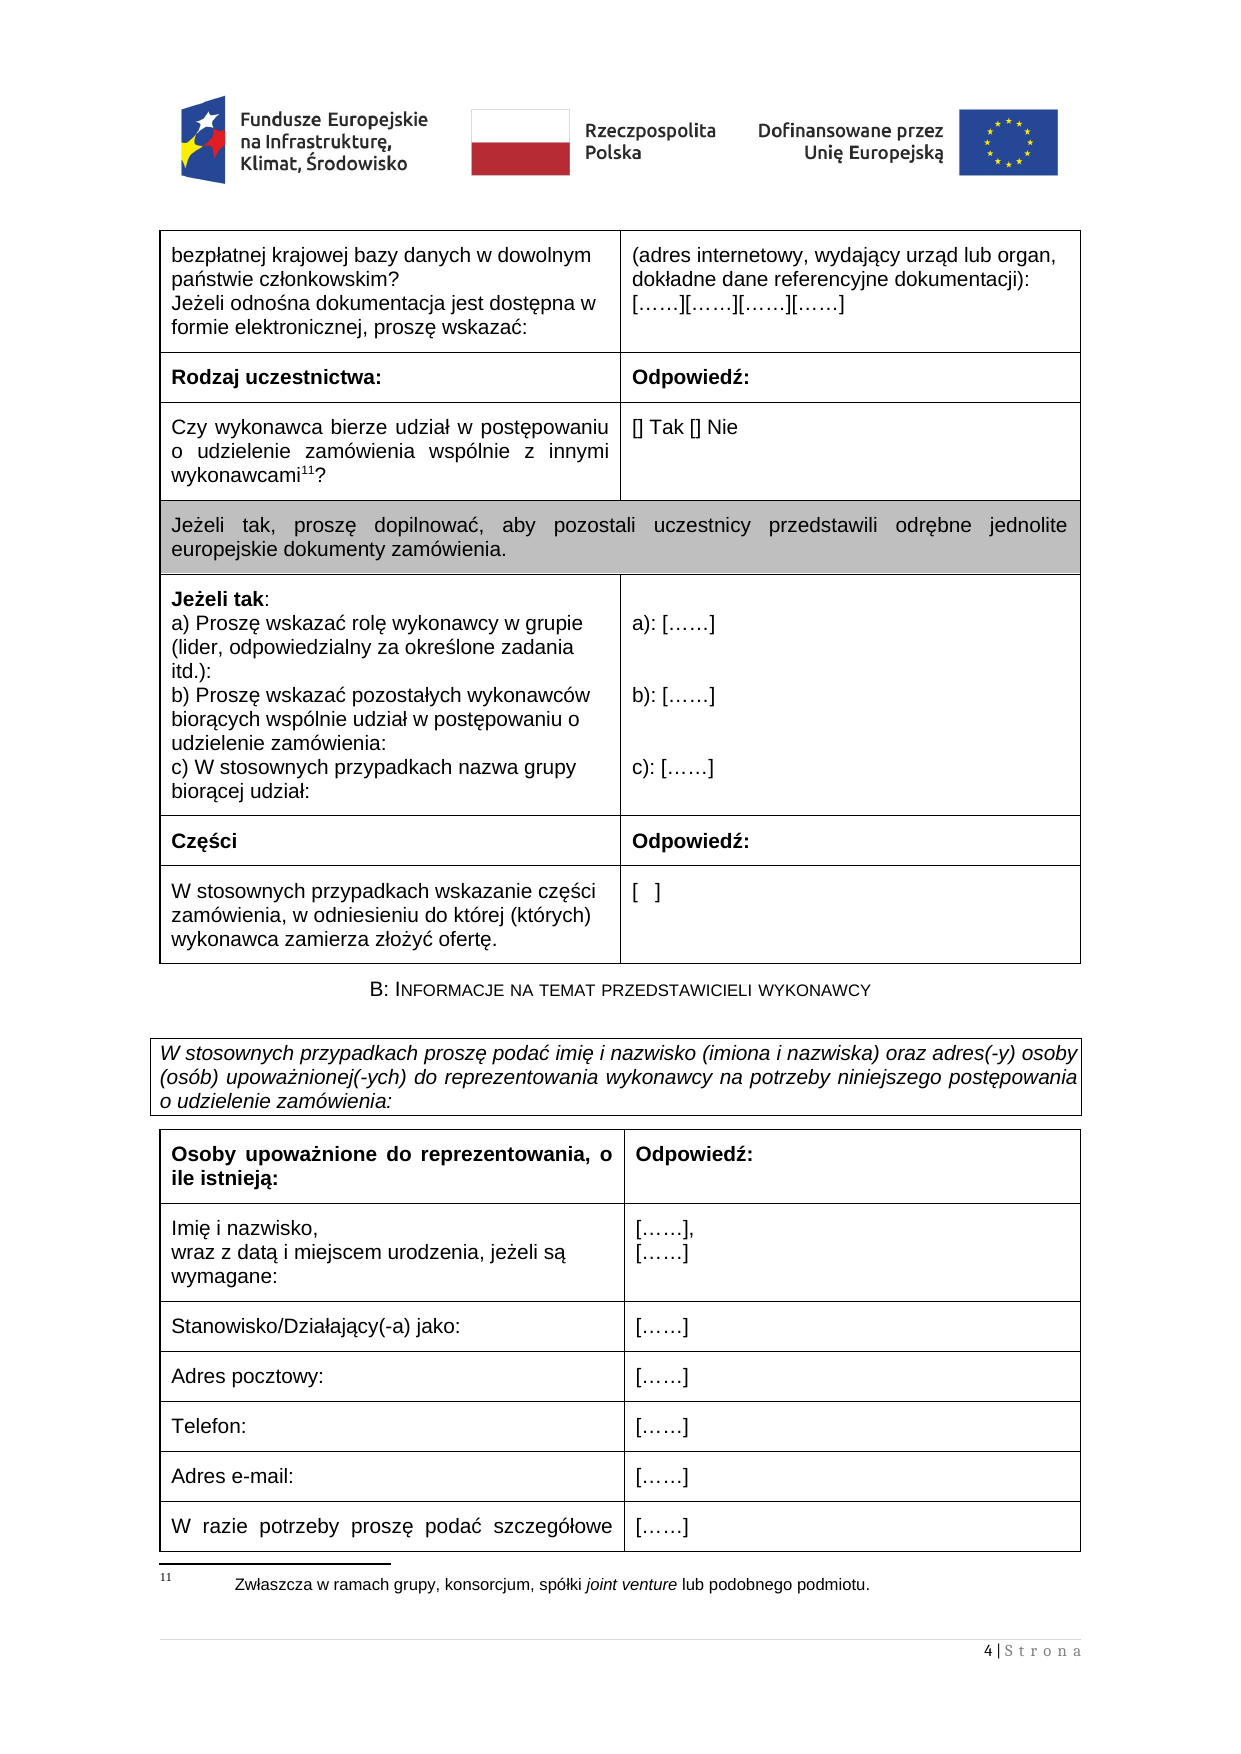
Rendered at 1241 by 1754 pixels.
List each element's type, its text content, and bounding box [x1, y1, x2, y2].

table_cell [……] [625, 1452, 1080, 1501]
table_header Osoby upoważnione do reprezentowania, o ile istnieją: [161, 1130, 624, 1203]
table_header Odpowiedź: [625, 1130, 1080, 1203]
table_cell [] Tak [] Nie [621, 403, 1080, 499]
table_cell Adres e-mail: [161, 1452, 624, 1501]
table_cell Rodzaj uczestnictwa: [161, 353, 620, 402]
table_cell Adres pocztowy: [161, 1352, 624, 1401]
text B: Informacje na temat przedstawicieli wykonawcy [159, 977, 1081, 1001]
table_cell [……] [625, 1502, 1080, 1551]
table_cell Odpowiedź: [621, 353, 1080, 402]
table_cell a): [……] b): [……] c): [……] [621, 575, 1080, 815]
table_cell Czy wykonawca bierze udział w postępowaniu o udzielenie zamówienia wspólnie z innymi wykonawcami? [161, 403, 620, 499]
text W stosownych przypadkach proszę podać imię i nazwisko (imiona i nazwiska) oraz adres(-y) osoby (osób) upoważnionej(-ych) do reprezentowania wykonawcy na potrzeby niniejszego postępowania o udzielenie zamówienia: [151, 1039, 1081, 1115]
table_cell [ ] [621, 866, 1080, 963]
table_cell [……], [……] [625, 1204, 1080, 1301]
table_cell Części [161, 816, 620, 865]
table_cell W stosownych przypadkach wskazanie części zamówienia, w odniesieniu do której (których) wykonawca zamierza złożyć ofertę. [161, 866, 620, 963]
table_cell Imię i nazwisko, wraz z datą i miejscem urodzenia, jeżeli są wymagane: [161, 1204, 624, 1301]
table_cell [……] [625, 1402, 1080, 1451]
table_cell [……] [625, 1302, 1080, 1351]
table_cell Telefon: [161, 1402, 624, 1451]
table_cell Stanowisko/Działający(-a) jako: [161, 1302, 624, 1351]
table_cell W razie potrzeby proszę podać szczegółowe informacje dotyczące przedstawicielstwa (jego form, zakresu, celu itd.): [161, 1502, 624, 1551]
table_cell Odpowiedź: [621, 816, 1080, 865]
table_cell Jeżeli tak: a) Proszę wskazać rolę wykonawcy w grupie (lider, odpowiedzialny za określone zadania itd.): b) Proszę wskazać pozostałych wykonawców biorących wspólnie udział w postępowaniu o udzielenie zamówienia: c) W stosownych przypadkach nazwa grupy biorącej udział: [161, 575, 620, 815]
table_cell Jeżeli tak, proszę dopilnować, aby pozostali uczestnicy przedstawili odrębne jednolite europejskie dokumenty zamówienia. [161, 501, 1080, 573]
picture [159, 73, 1081, 206]
table_cell [……] [625, 1352, 1080, 1401]
